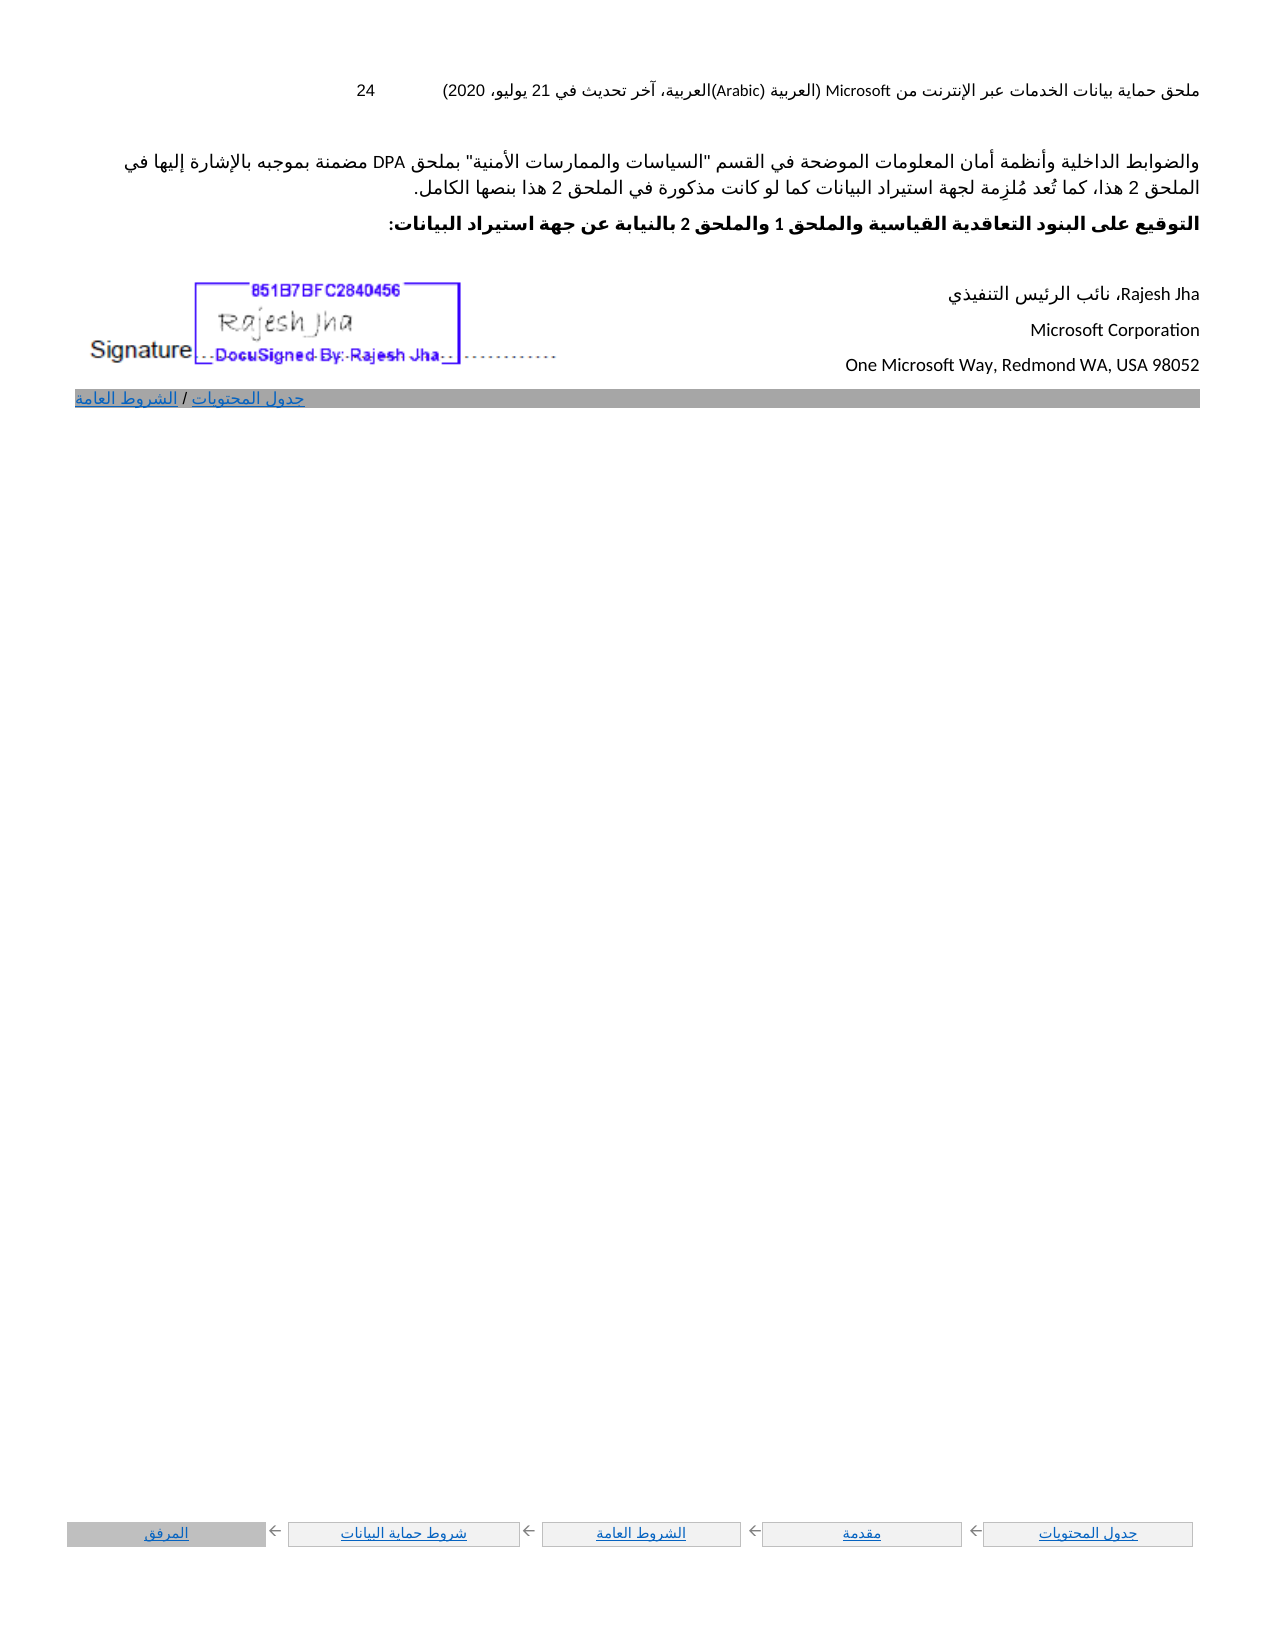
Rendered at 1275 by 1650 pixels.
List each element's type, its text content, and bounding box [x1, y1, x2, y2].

picture [67, 256, 564, 377]
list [75, 150, 1200, 199]
list One Microsoft Way, Redmond WA, USA 98052 [564, 353, 1200, 376]
list التوقيع على البنود التعاقدية القياسية والملحق 1 والملحق 2 بالنيابة عن جهة استيراد البيانات: [75, 212, 1200, 235]
list Microsoft Corporation [564, 318, 1200, 341]
list جدول المحتويات / الشروط العامة [75, 389, 1200, 408]
list Rajesh Jha، نائب الرئيس التنفيذي [564, 283, 1200, 306]
